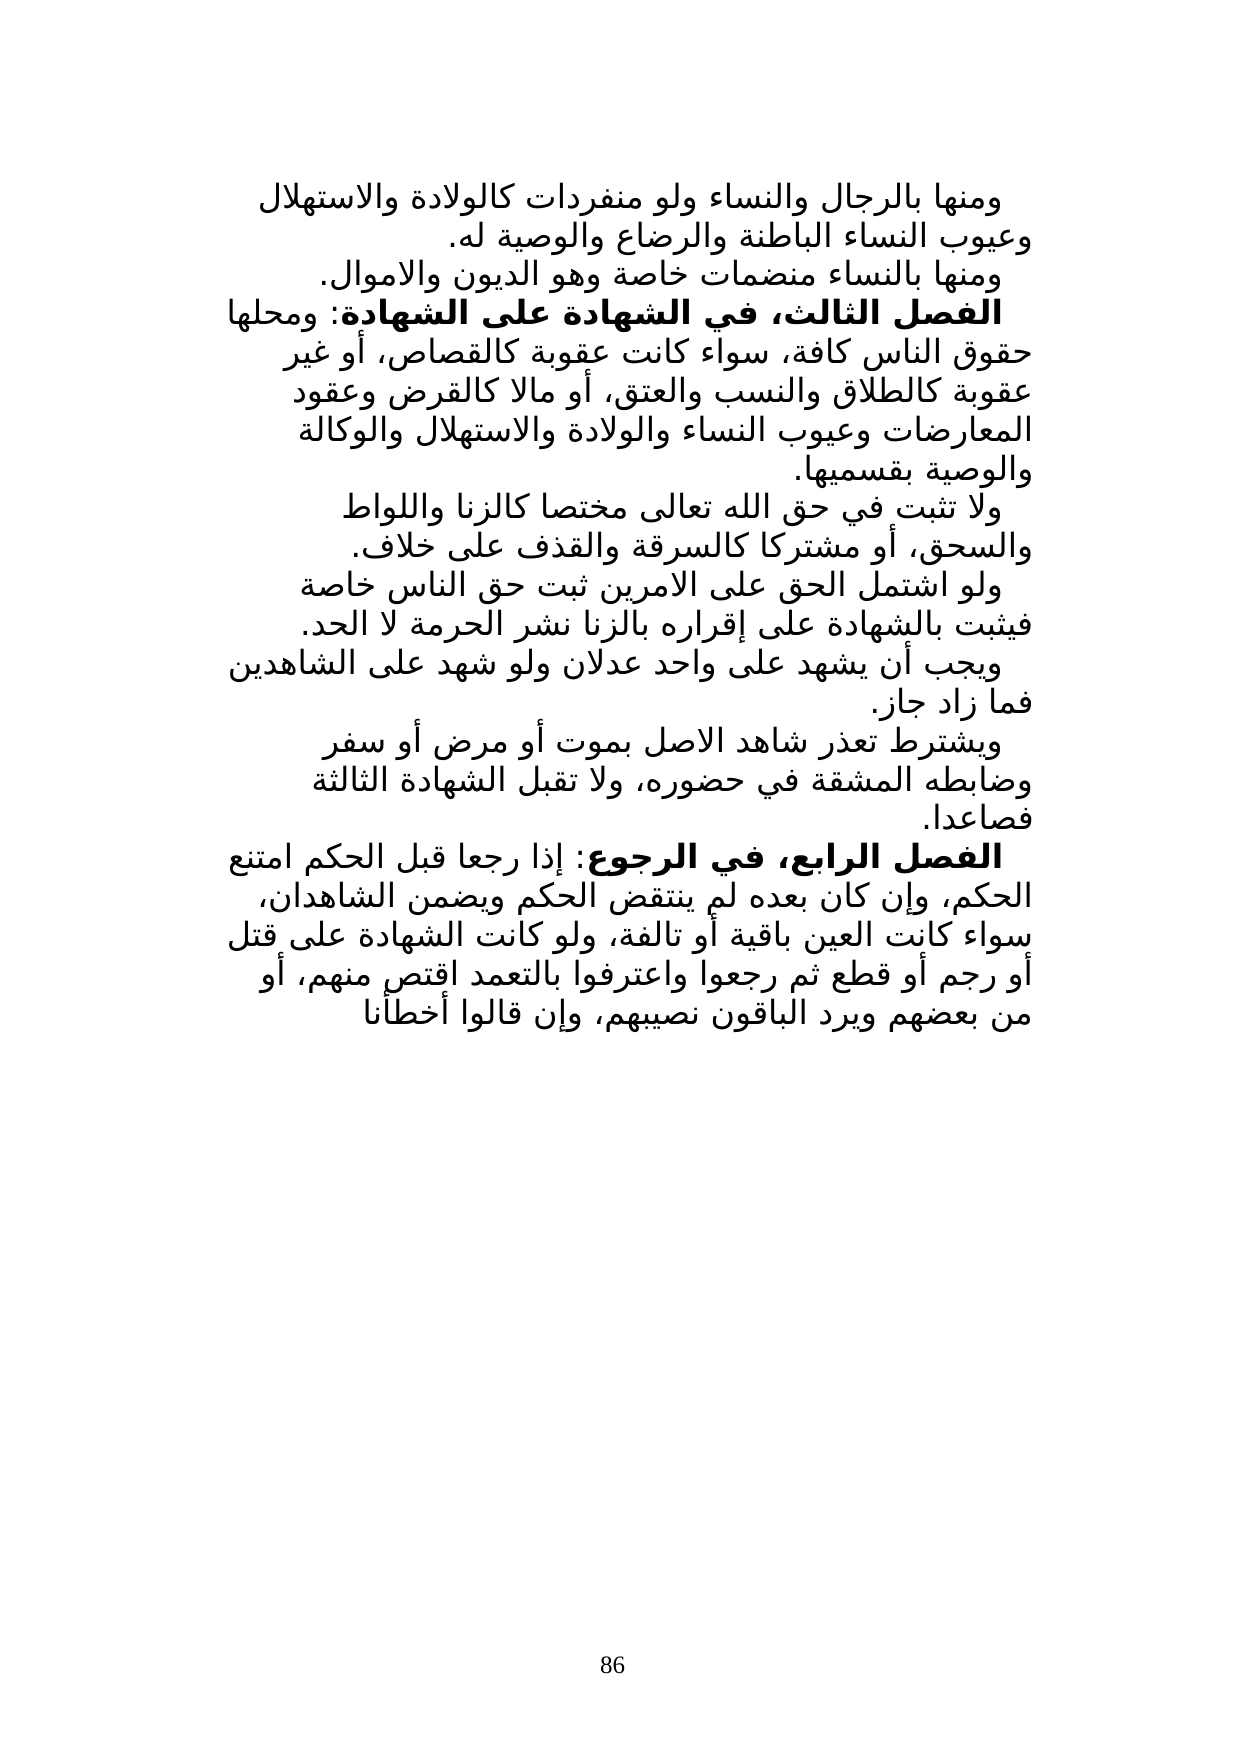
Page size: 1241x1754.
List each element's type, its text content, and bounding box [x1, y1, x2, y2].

text ومنها بالرجال والنساء ولو منفردات كالولادة والاستهلال وعيوب النساء الباطنة والرضاع والوصية له. [222, 177, 1033, 255]
text الفصل الثالث، في الشهادة على الشهادة: ومحلها حقوق الناس كافة، سواء كانت عقوبة كالقصاص، أو غير عقوبة كالطلاق والنسب والعتق، أو مالا كالقرض وعقود المعارضات وعيوب النساء والولادة والاستهلال والوكالة والوصية بقسميها. [222, 294, 1033, 488]
text ولا تثبت في حق الله تعالى مختصا كالزنا واللواط والسحق، أو مشتركا كالسرقة والقذف على خلاف. [222, 488, 1033, 566]
text ويشترط تعذر شاهد الاصل بموت أو مرض أو سفر وضابطه المشقة في حضوره، ولا تقبل الشهادة الثالثة فصاعدا. [222, 721, 1033, 838]
text الفصل الرابع، في الرجوع: إذا رجعا قبل الحكم امتنع الحكم، وإن كان بعده لم ينتقض الحكم ويضمن الشاهدان، سواء كانت العين باقية أو تالفة، ولو كانت الشهادة على قتل أو رجم أو قطع ثم رجعوا واعترفوا بالتعمد اقتص منهم، أو من بعضهم ويرد الباقون نصيبهم، وإن قالوا أخطأنا [222, 838, 1033, 1032]
text ويجب أن يشهد على واحد عدلان ولو شهد على الشاهدين فما زاد جاز. [222, 643, 1033, 721]
text ومنها بالنساء منضمات خاصة وهو الديون والاموال. [222, 255, 1033, 294]
text ولو اشتمل الحق على الامرين ثبت حق الناس خاصة فيثبت بالشهادة على إقراره بالزنا نشر الحرمة لا الحد. [222, 566, 1033, 643]
